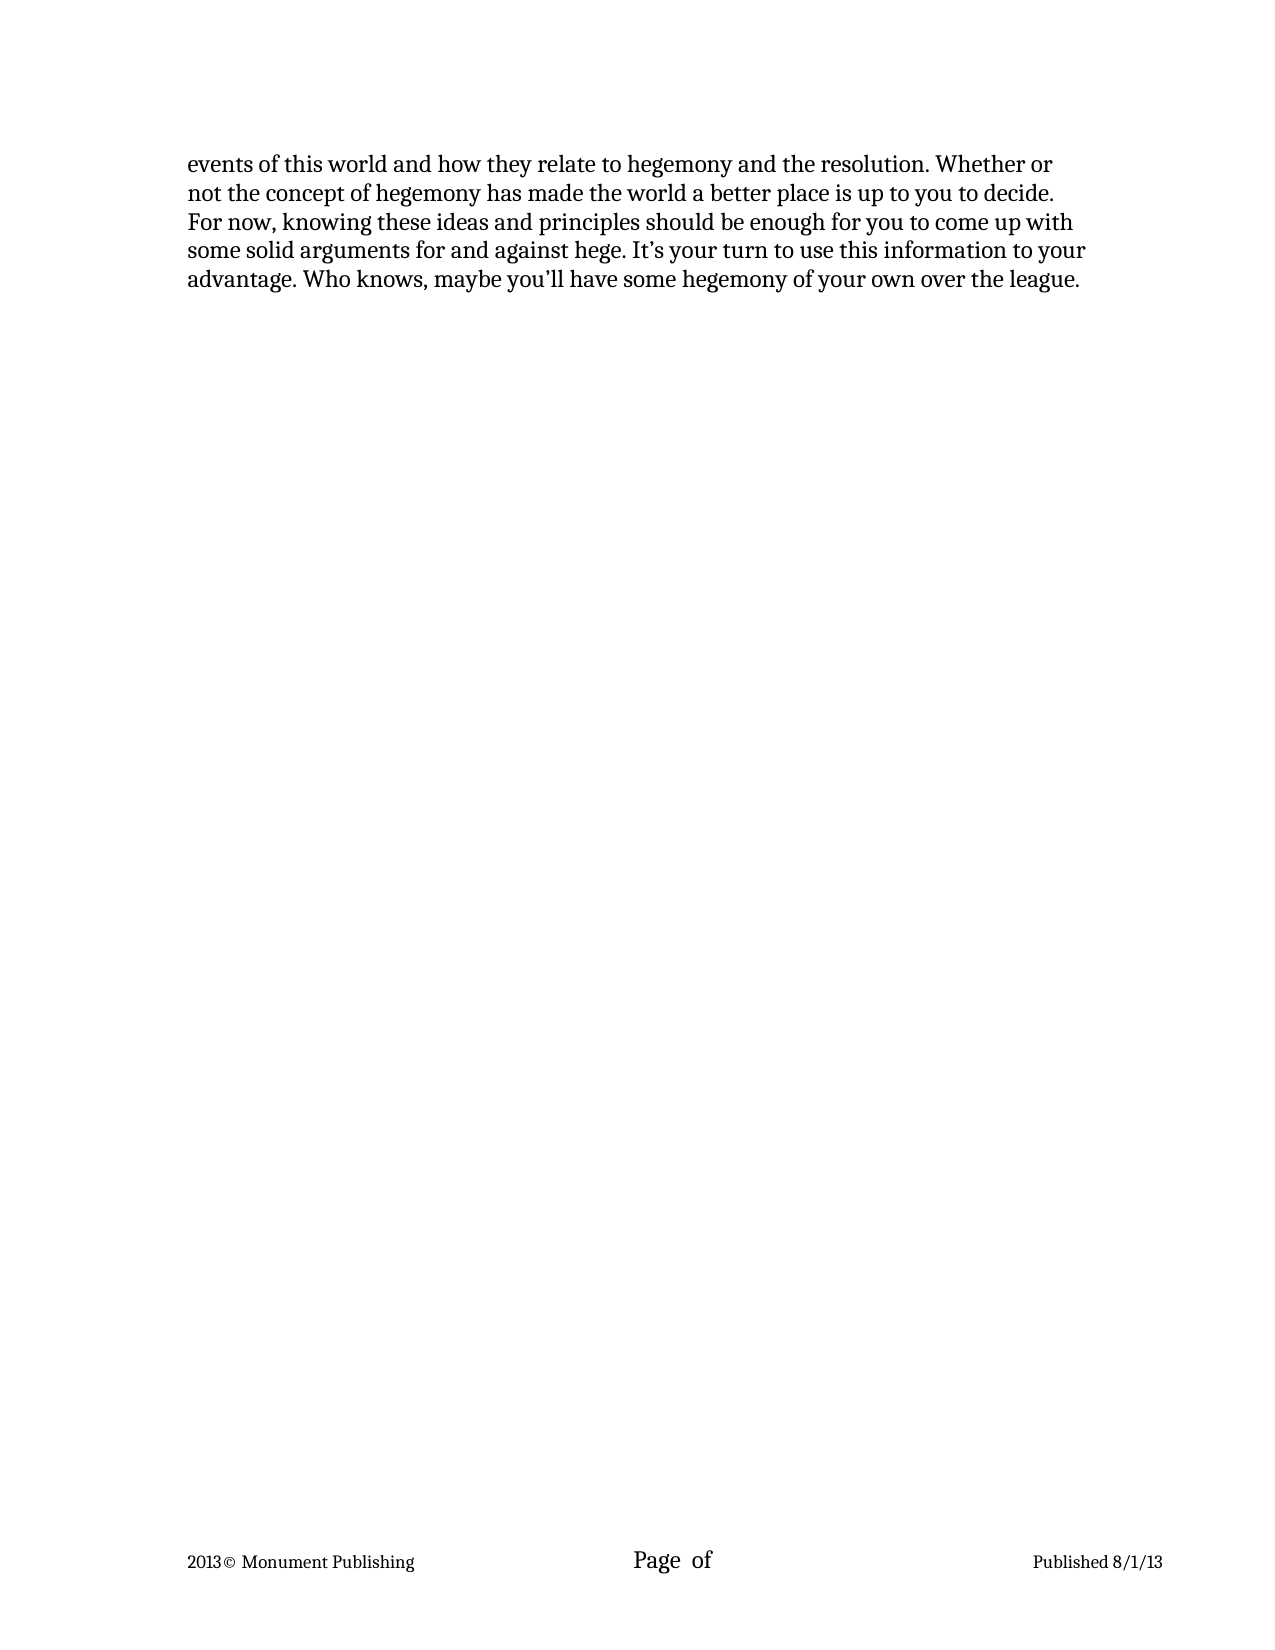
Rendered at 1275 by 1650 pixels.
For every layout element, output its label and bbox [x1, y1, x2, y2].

text [187, 150, 1087, 294]
